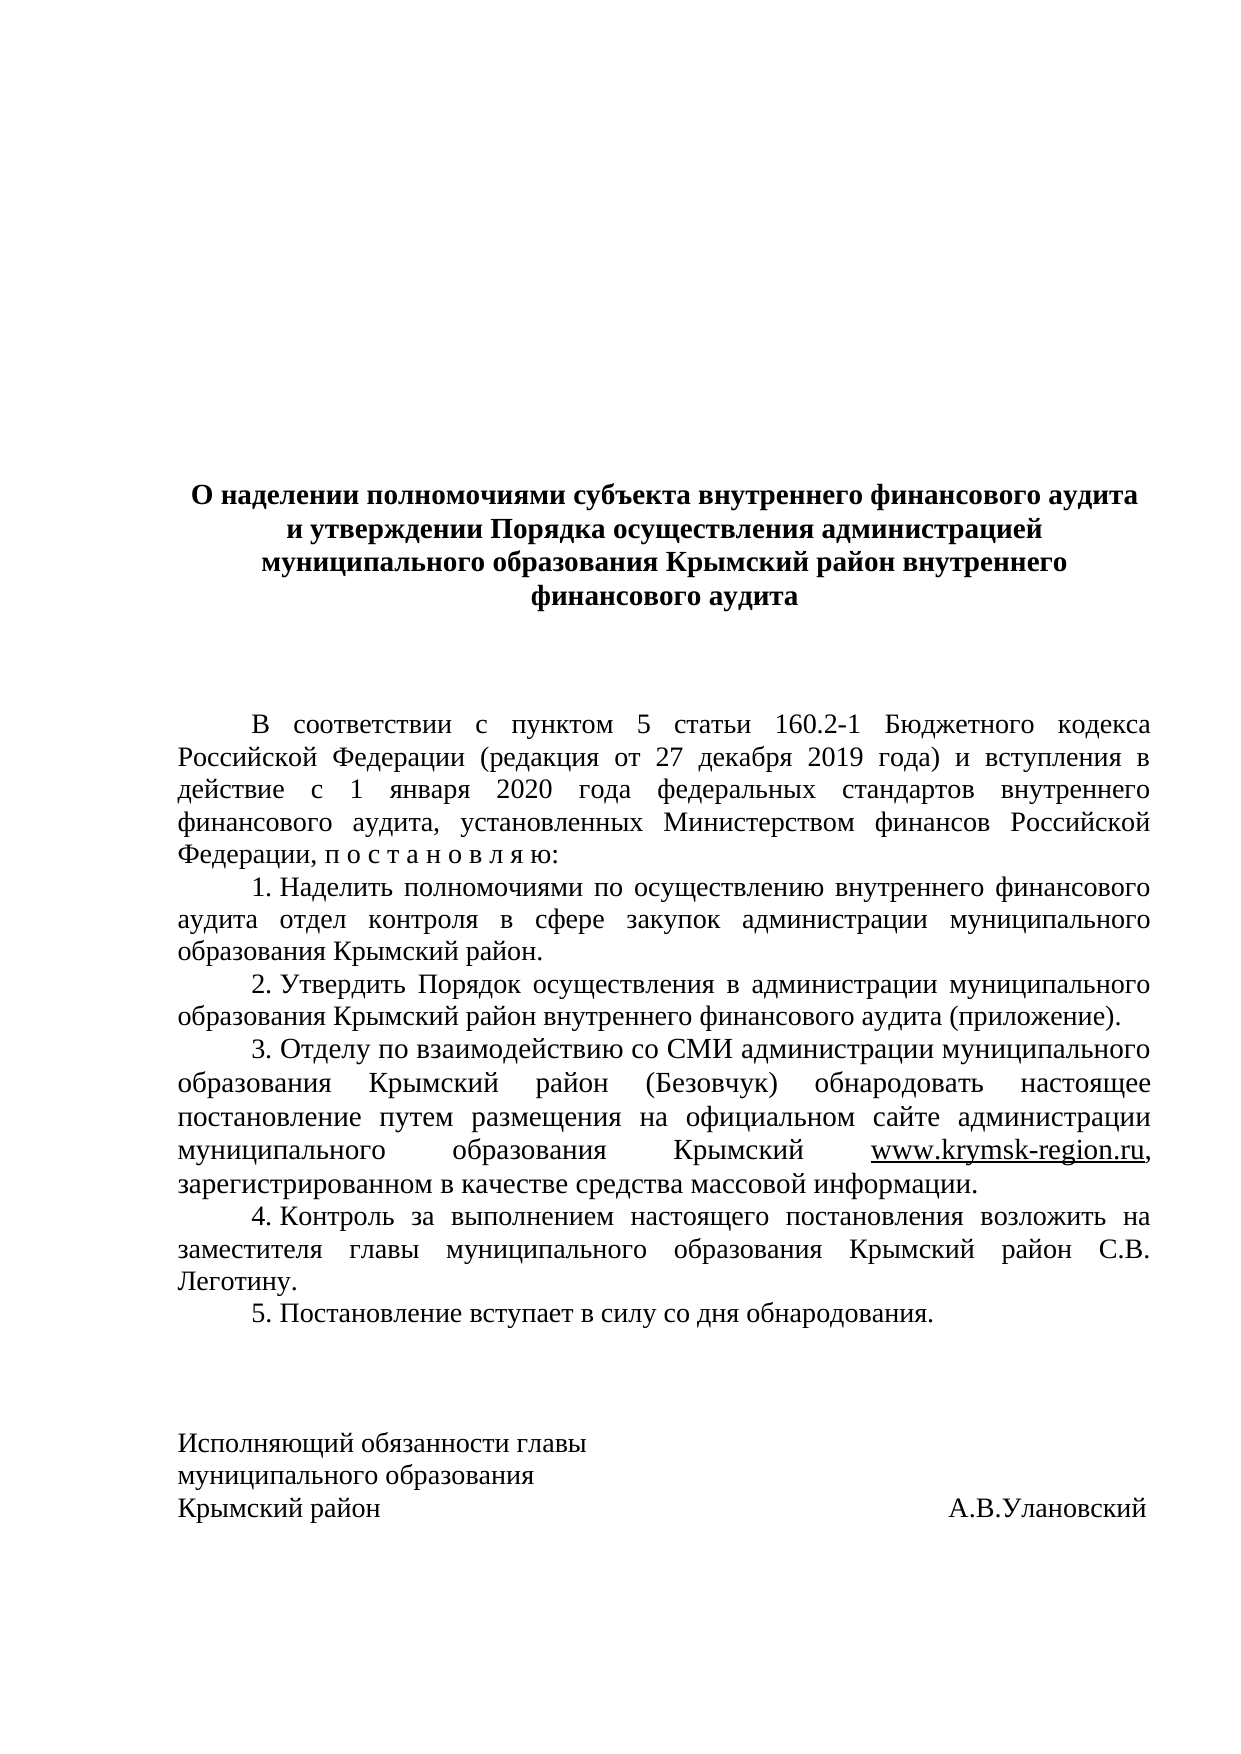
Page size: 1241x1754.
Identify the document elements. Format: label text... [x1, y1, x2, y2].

text Исполняющий обязанности главы [177, 1426, 1152, 1458]
text 5. Постановление вступает в силу со дня обнародования. [177, 1296, 1152, 1329]
text 1. Наделить полномочиями по осуществлению внутреннего финансового аудита отдел контроля в сфере закупок администрации муниципального образования Крымский район. [177, 869, 1152, 967]
text 3. Отделу по взаимодействию со СМИ администрации муниципального образования Крымский район (Безовчук) обнародовать настоящее постановление путем размещения на официальном сайте администрации муниципального образования Крымский www.krymsk-region.ru, зарегистрированном в качестве средства массовой информации. [177, 1032, 1152, 1199]
text 4. Контроль за выполнением настоящего постановления возложить на заместителя главы муниципального образования Крымский район С.В. Леготину. [177, 1199, 1152, 1296]
text В соответствии с пунктом 5 статьи 160.2-1 Бюджетного кодекса Российской Федерации (редакция от 27 декабря 2019 года) и вступления в действие с 1 января 2020 года федеральных стандартов внутреннего финансового аудита, установленных Министерством финансов Российской Федерации, п о с т а н о в л я ю: [177, 708, 1152, 869]
text муниципального образования [177, 1458, 1152, 1491]
text Крымский район А.В.Улановский [177, 1491, 1152, 1523]
text О наделении полномочиями субъекта внутреннего финансового аудита и утверждении Порядка осуществления администрацией муниципального образования Крымский район внутреннего финансового аудита [177, 477, 1152, 611]
text 2. Утвердить Порядок осуществления в администрации муниципального образования Крымский район внутреннего финансового аудита (приложение). [177, 967, 1152, 1032]
